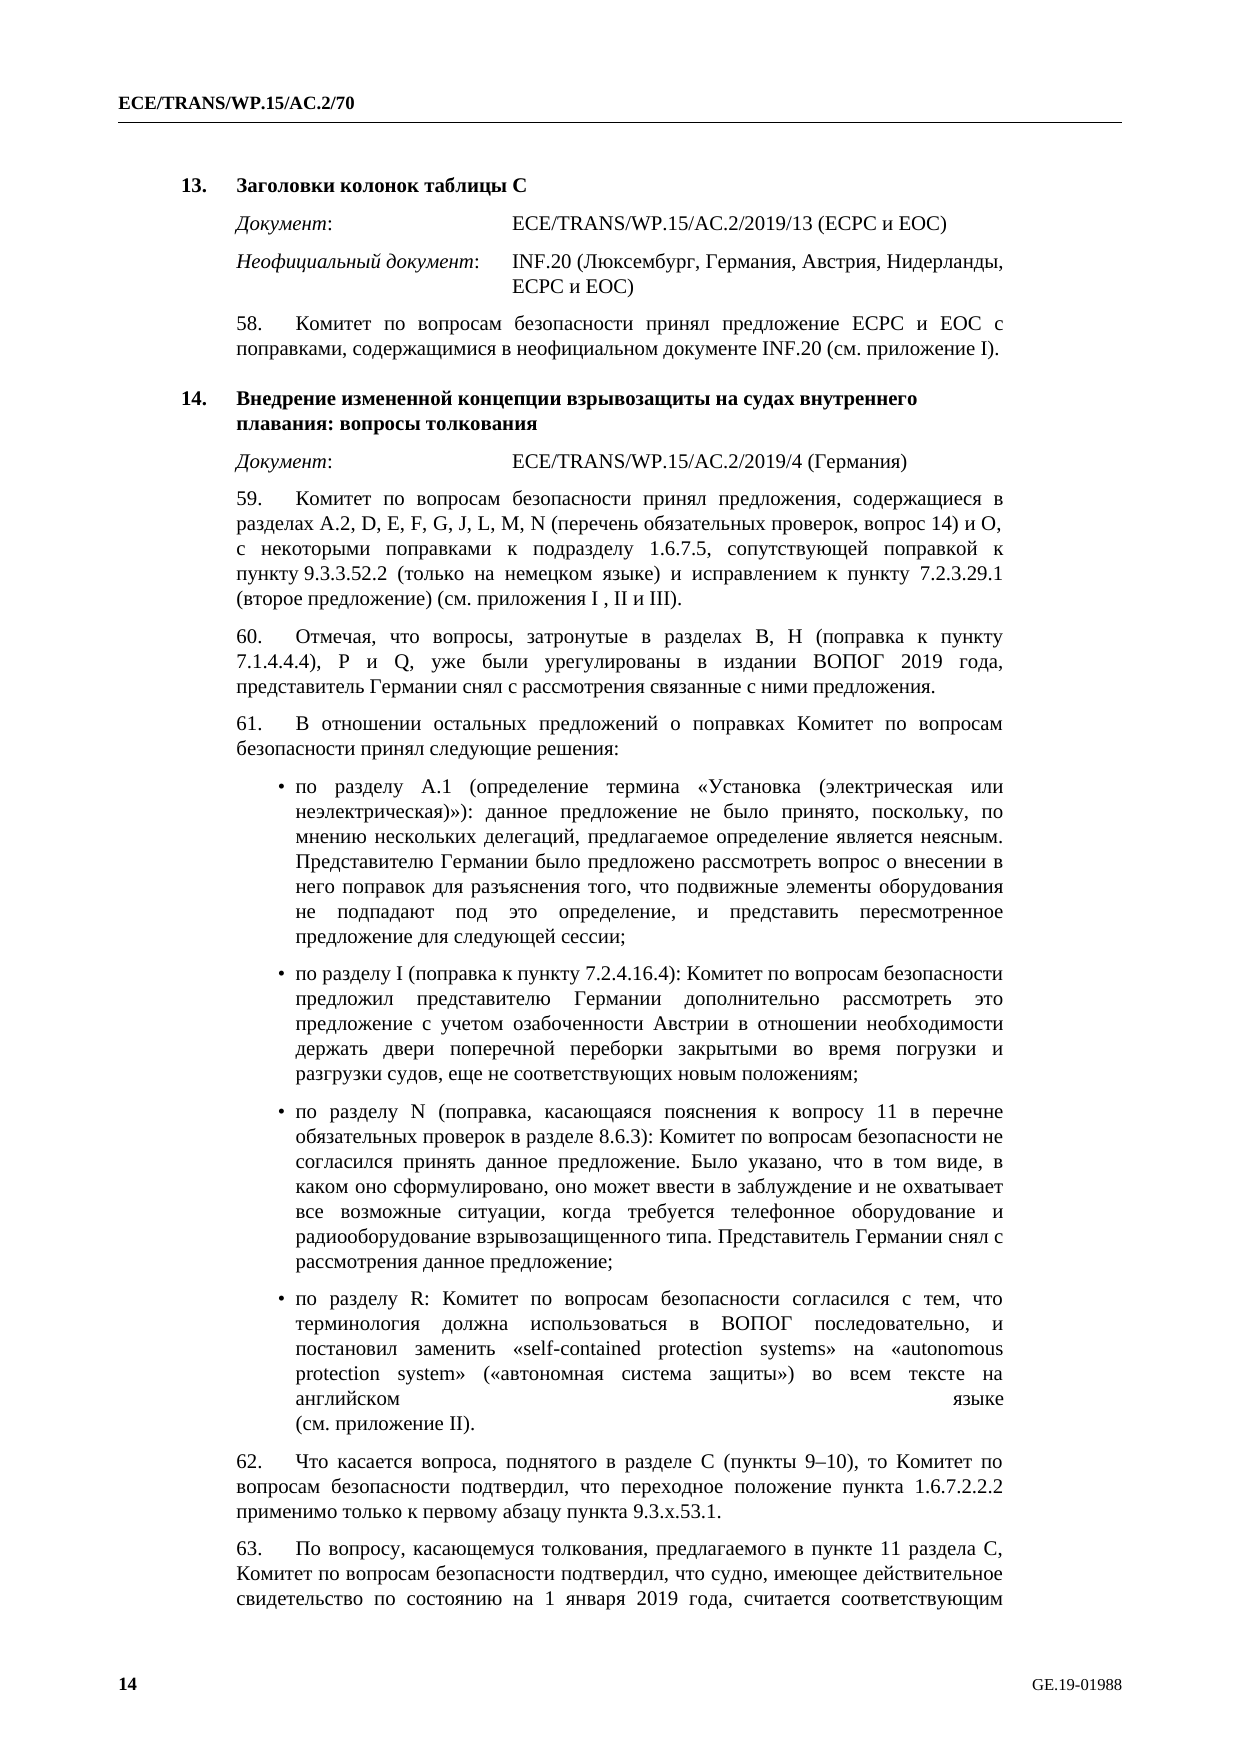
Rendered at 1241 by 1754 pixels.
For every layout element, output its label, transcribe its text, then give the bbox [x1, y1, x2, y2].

text 14. Внедрение измененной концепции взрывозащиты на судах внутреннего плавания: вопросы толкования [118, 385, 1004, 435]
text 13. Заголовки колонок таблицы С [118, 173, 1004, 198]
text 58. Комитет по вопросам безопасности принял предложение ЕСРС и ЕОС с поправками, содержащимися в неофициальном документе INF.20 (см. приложение I). [236, 310, 1004, 360]
text Документ: ECE/TRANS/WP.15/AC.2/2019/4 (Германия) [236, 448, 1004, 473]
text Неофициальный документ: INF.20 (Люксембург, Германия, Австрия, Нидерланды, ЕСРС и ЕОС) [236, 248, 1004, 298]
text 62. Что касается вопроса, поднятого в разделе С (пункты 9–10), то Комитет по вопросам безопасности подтвердил, что переходное положение пункта 1.6.7.2.2.2 применимо только к первому абзацу пункта 9.3.x.53.1. [236, 1448, 1004, 1523]
text 60. Отмечая, что вопросы, затронутые в разделах B, H (поправка к пункту 7.1.4.4.4), P и Q, уже были урегулированы в издании ВОПОГ 2019 года, представитель Германии снял с рассмотрения связанные с ними предложения. [236, 623, 1004, 698]
list по разделу А.1 (определение термина «Установка (электрическая или неэлектрическая)»): данное предложение не было принято, поскольку, по мнению нескольких делегаций, предлагаемое определение является неясным. Представителю Германии было предложено рассмотреть вопрос о внесении в него поправок для разъяснения того, что подвижные элементы оборудования не подпадают под это определение, и представить пересмотренное предложение для следующей сессии; [278, 773, 1004, 948]
list по разделу R: Комитет по вопросам безопасности согласился с тем, что терминология должна использоваться в ВОПОГ последовательно, и постановил заменить «self-contained protection systems» на «autonomous protection system» («автономная система защиты») во всем тексте на английском языке (см. приложение II). [278, 1285, 1004, 1435]
text 61. В отношении остальных предложений о поправках Комитет по вопросам безопасности принял следующие решения: [236, 710, 1004, 760]
text 59. Комитет по вопросам безопасности принял предложения, содержащиеся в разделах A.2, D, E, F, G, J, L, M, N (перечень обязательных проверок, вопрос 14) и O, с некоторыми поправками к подразделу 1.6.7.5, сопутствующей поправкой к пункту 9.3.3.52.2 (только на немецком языке) и исправлением к пункту 7.2.3.29.1 (второе предложение) (см. приложения I , II и III). [236, 485, 1004, 610]
list по разделу N (поправка, касающаяся пояснения к вопросу 11 в перечне обязательных проверок в разделе 8.6.3): Комитет по вопросам безопасности не согласился принять данное предложение. Было указано, что в том виде, в каком оно сформулировано, оно может ввести в заблуждение и не охватывает все возможные ситуации, когда требуется телефонное оборудование и радиооборудование взрывозащищенного типа. Представитель Германии снял с рассмотрения данное предложение; [278, 1098, 1004, 1273]
list по разделу I (поправка к пункту 7.2.4.16.4): Комитет по вопросам безопасности предложил представителю Германии дополнительно рассмотреть это предложение с учетом озабоченности Австрии в отношении необходимости держать двери поперечной переборки закрытыми во время погрузки и разгрузки судов, еще не соответствующих новым положениям; [278, 960, 1004, 1085]
text Документ: ECE/TRANS/WP.15/AC.2/2019/13 (ЕСРС и ЕОС) [236, 210, 1004, 235]
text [236, 1535, 1004, 1610]
